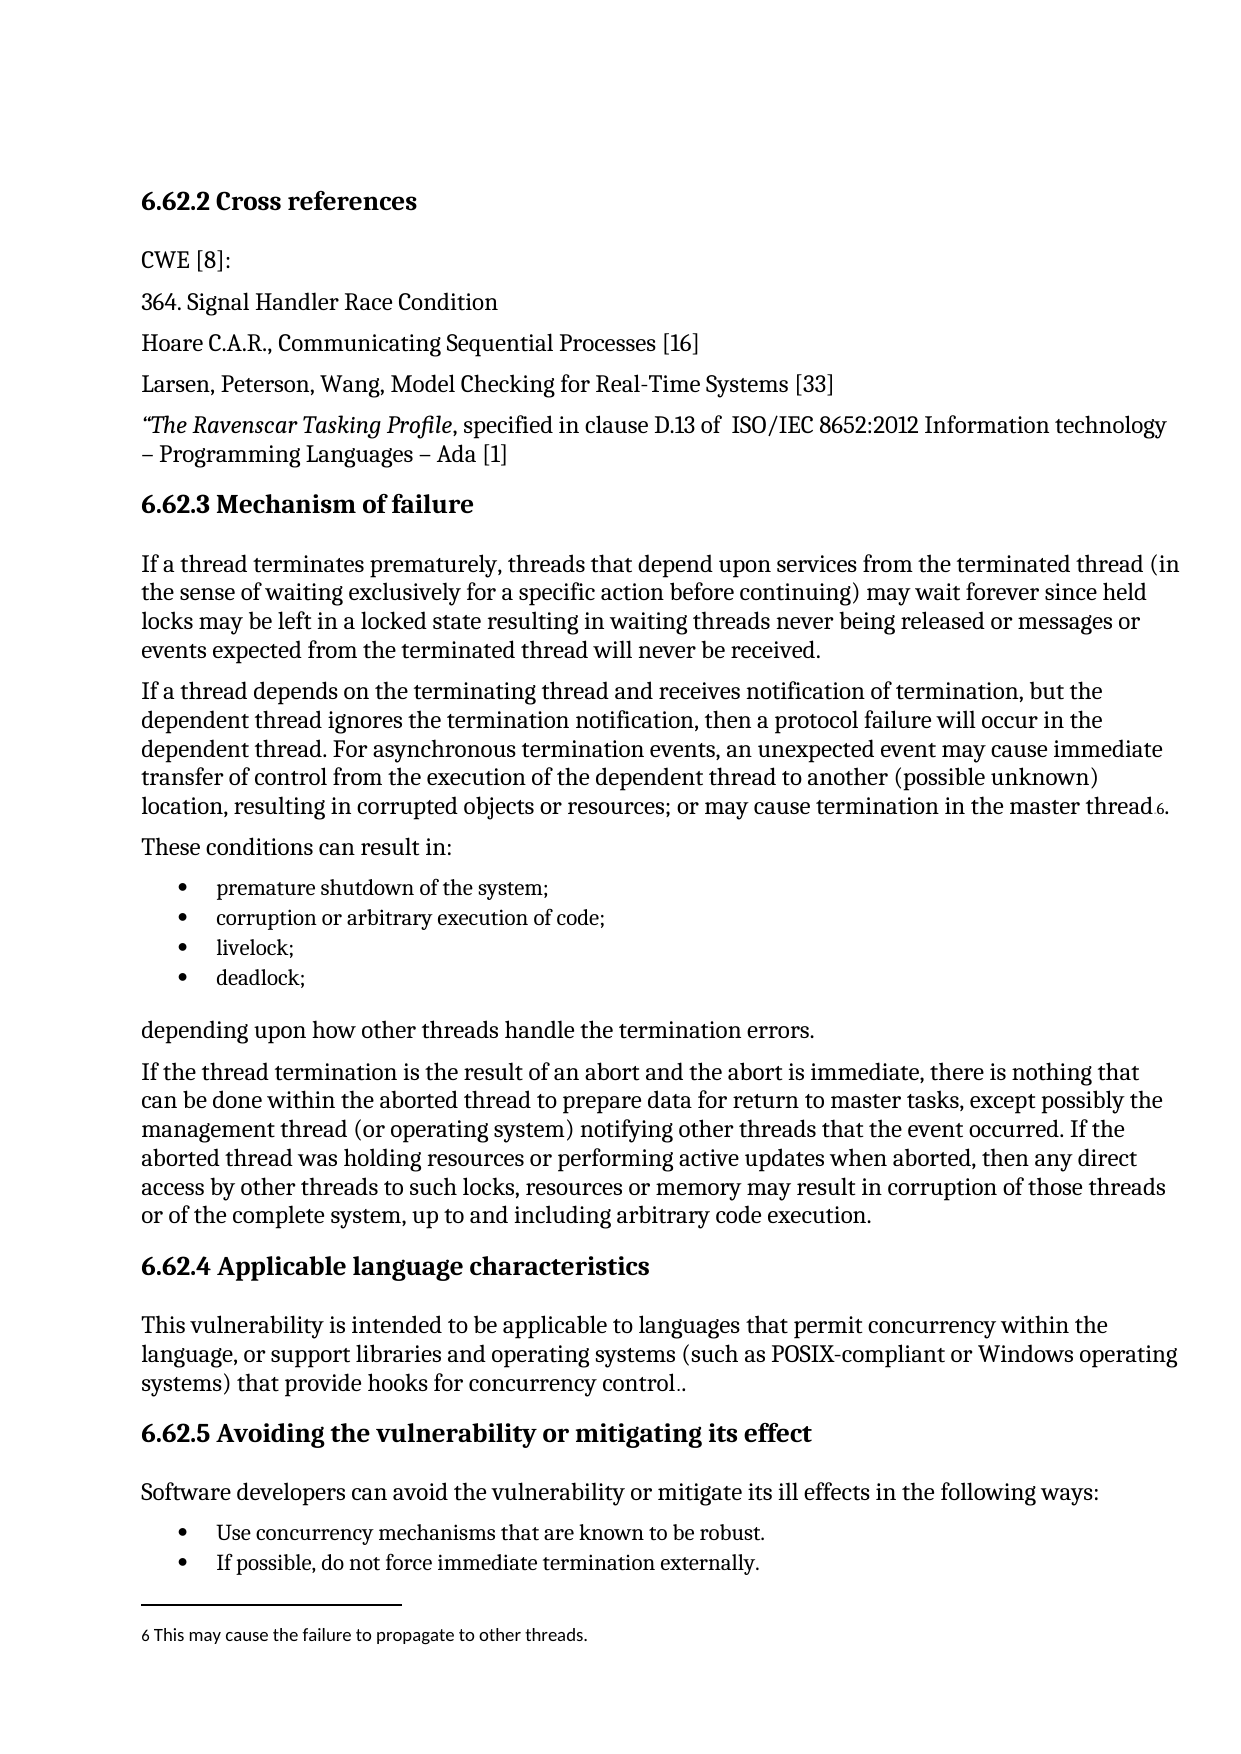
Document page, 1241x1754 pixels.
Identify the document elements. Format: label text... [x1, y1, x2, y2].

text 364. Signal Handler Race Condition [141, 287, 1182, 316]
subtitle 6.62.4 Applicable language characteristics [141, 1251, 1182, 1282]
text These conditions can result in: [141, 833, 1182, 862]
list If possible, do not force immediate termination externally. [178, 1549, 1182, 1576]
subtitle 6.62.2 Cross references [141, 186, 1182, 217]
text CWE [8]: [141, 246, 1182, 275]
text “The Ravenscar Tasking Profile, specified in clause D.13 of ISO/IEC 8652:2012 Information technology – Programming Languages – Ada [1] [141, 411, 1182, 469]
list premature shutdown of the system; [178, 874, 1182, 901]
text Hoare C.A.R., Communicating Sequential Processes [16] [141, 329, 1182, 357]
subtitle 6.62.5 Avoiding the vulnerability or mitigating its effect [141, 1418, 1182, 1449]
text If a thread depends on the terminating thread and receives notification of termination, but the dependent thread ignores the termination notification, then a protocol failure will occur in the dependent thread. For asynchronous termination events, an unexpected event may cause immediate transfer of control from the execution of the dependent thread to another (possible unknown) location, resulting in corrupted objects or resources; or may cause termination in the master thread6F. [141, 677, 1182, 821]
list corruption or arbitrary execution of code; [178, 905, 1182, 931]
list Use concurrency mechanisms that are known to be robust. [178, 1519, 1182, 1546]
text If the thread termination is the result of an abort and the abort is immediate, there is nothing that can be done within the aborted thread to prepare data for return to master tasks, except possibly the management thread (or operating system) notifying other threads that the event occurred. If the aborted thread was holding resources or performing active updates when aborted, then any direct access by other threads to such locks, resources or memory may result in corruption of those threads or of the complete system, up to and including arbitrary code execution. [141, 1057, 1182, 1230]
text If a thread terminates prematurely, threads that depend upon services from the terminated thread (in the sense of waiting exclusively for a specific action before continuing) may wait forever since held locks may be left in a locked state resulting in waiting threads never being released or messages or events expected from the terminated thread will never be received. [141, 549, 1182, 664]
text depending upon how other threads handle the termination errors. [141, 1016, 1182, 1045]
text Software developers can avoid the vulnerability or mitigate its ill effects in the following ways: [141, 1478, 1182, 1507]
list livelock; [178, 935, 1182, 961]
text This vulnerability is intended to be applicable to languages that permit concurrency within the language, or support libraries and operating systems (such as POSIX-compliant or Windows operating systems) that provide hooks for concurrency control.. [141, 1311, 1182, 1397]
text Larsen, Peterson, Wang, Model Checking for Real-Time Systems [33] [141, 370, 1182, 399]
list deadlock; [178, 965, 1182, 992]
subtitle 6.62.3 Mechanism of failure [141, 489, 1182, 521]
